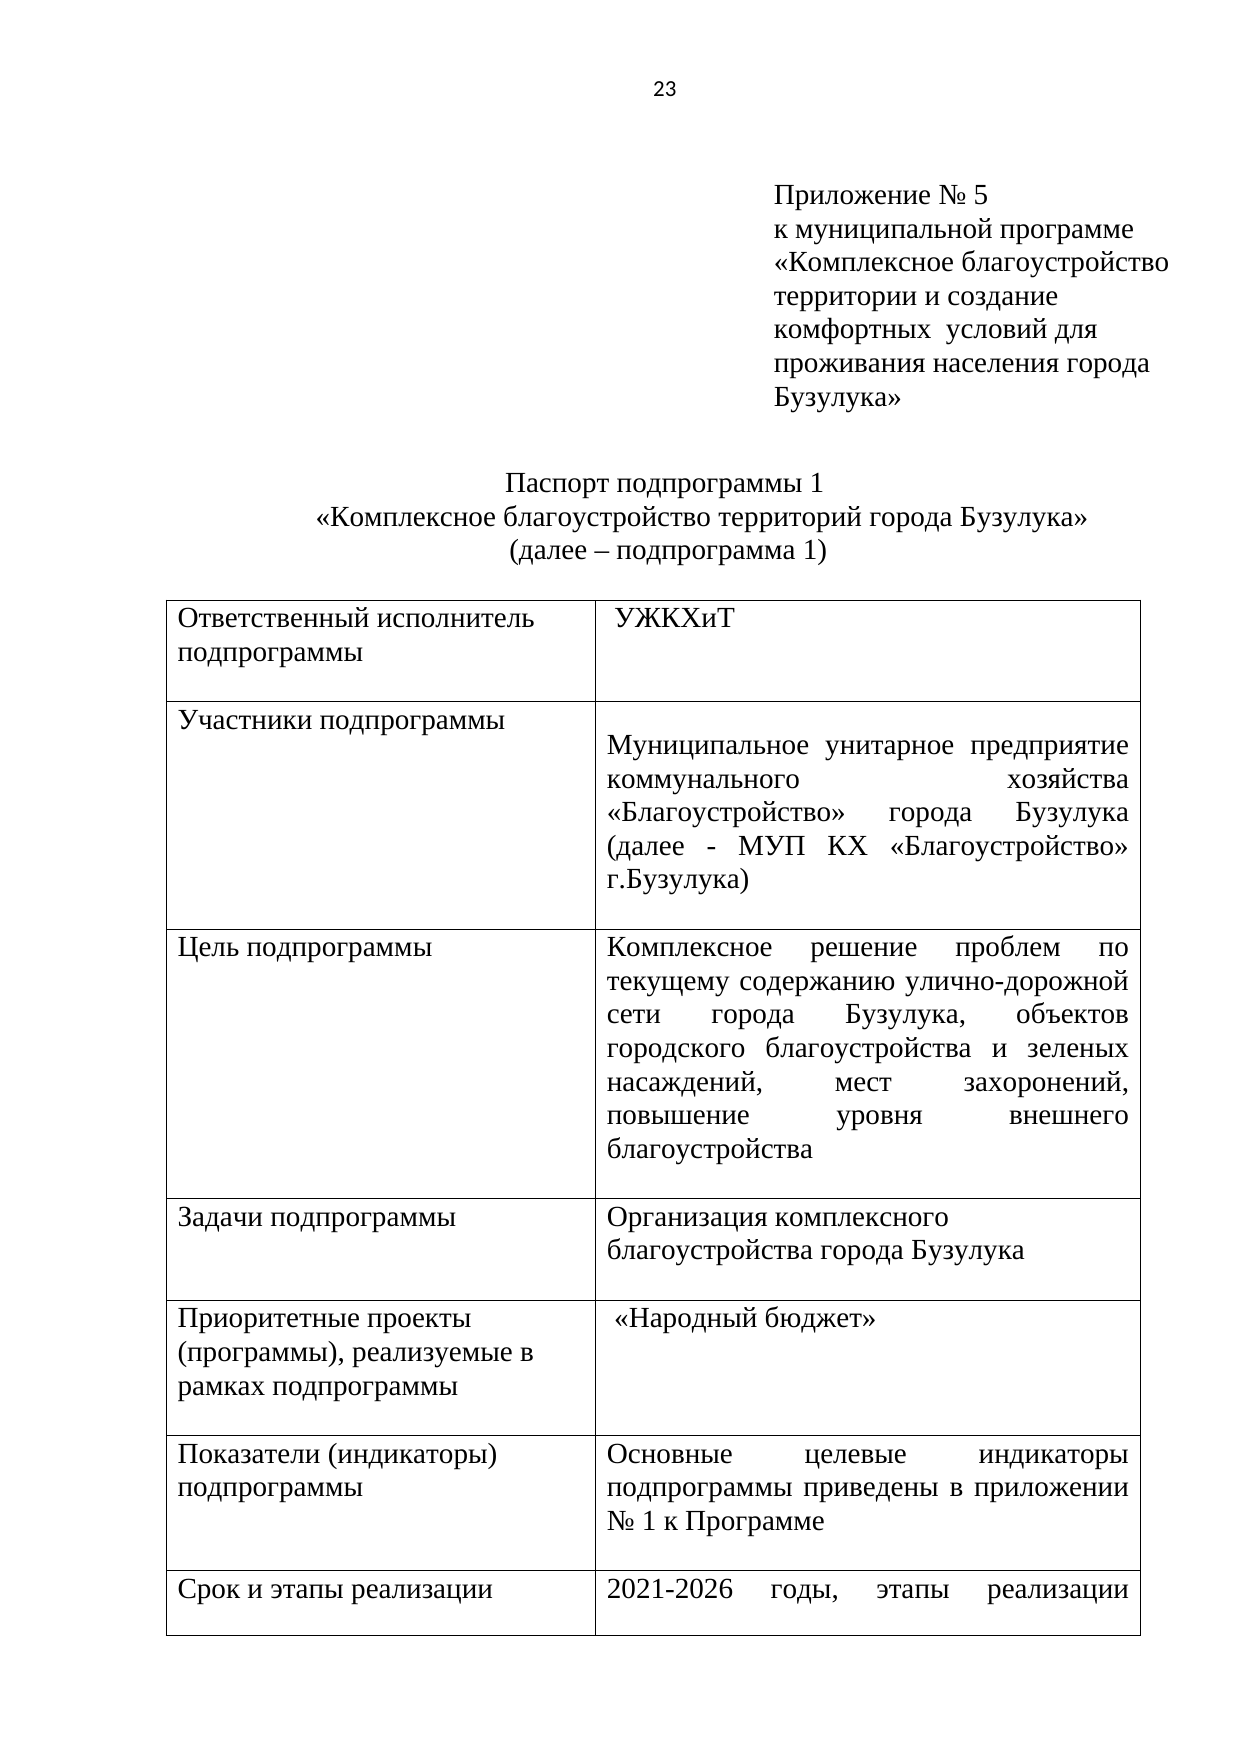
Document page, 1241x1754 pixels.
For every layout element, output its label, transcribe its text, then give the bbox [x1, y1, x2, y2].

table_cell Комплексное решение проблем по текущему содержанию улично-дорожной сети города Бузулука, объектов городского благоустройства и зеленых насаждений, мест захоронений, повышение уровня внешнего благоустройства [596, 930, 1140, 1198]
text (далее – подпрограмма 1) [177, 532, 1152, 566]
table_header Приложение № 5 к муниципальной программе «Комплексное благоустройство территории и создание комфортных условий для проживания населения города Бузулука» [762, 178, 1220, 412]
table_cell «Народный бюджет» [596, 1301, 1140, 1435]
table_cell Муниципальное унитарное предприятие коммунального хозяйства «Благоустройство» города Бузулука (далее - МУП КХ «Благоустройство» г.Бузулука) [596, 702, 1140, 928]
text «Комплексное благоустройство территорий города Бузулука» [177, 499, 1152, 532]
table_cell Приоритетные проекты (программы), реализуемые в рамках подпрограммы [167, 1301, 595, 1435]
table_cell Участники подпрограммы [167, 702, 595, 928]
table_cell Показатели (индикаторы) подпрограммы [167, 1436, 595, 1570]
table_cell Организация комплексного благоустройства города Бузулука [596, 1199, 1140, 1299]
table_cell Задачи подпрограммы [167, 1199, 595, 1299]
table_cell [167, 1571, 595, 1635]
table_cell Цель подпрограммы [167, 930, 595, 1198]
table_cell Основные целевые индикаторы подпрограммы приведены в приложении № 1 к Программе [596, 1436, 1140, 1570]
table_header Ответственный исполнитель подпрограммы [167, 601, 595, 701]
text Паспорт подпрограммы 1 [177, 465, 1152, 499]
table_header УЖКХиТ [596, 601, 1140, 701]
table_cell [596, 1571, 1140, 1635]
